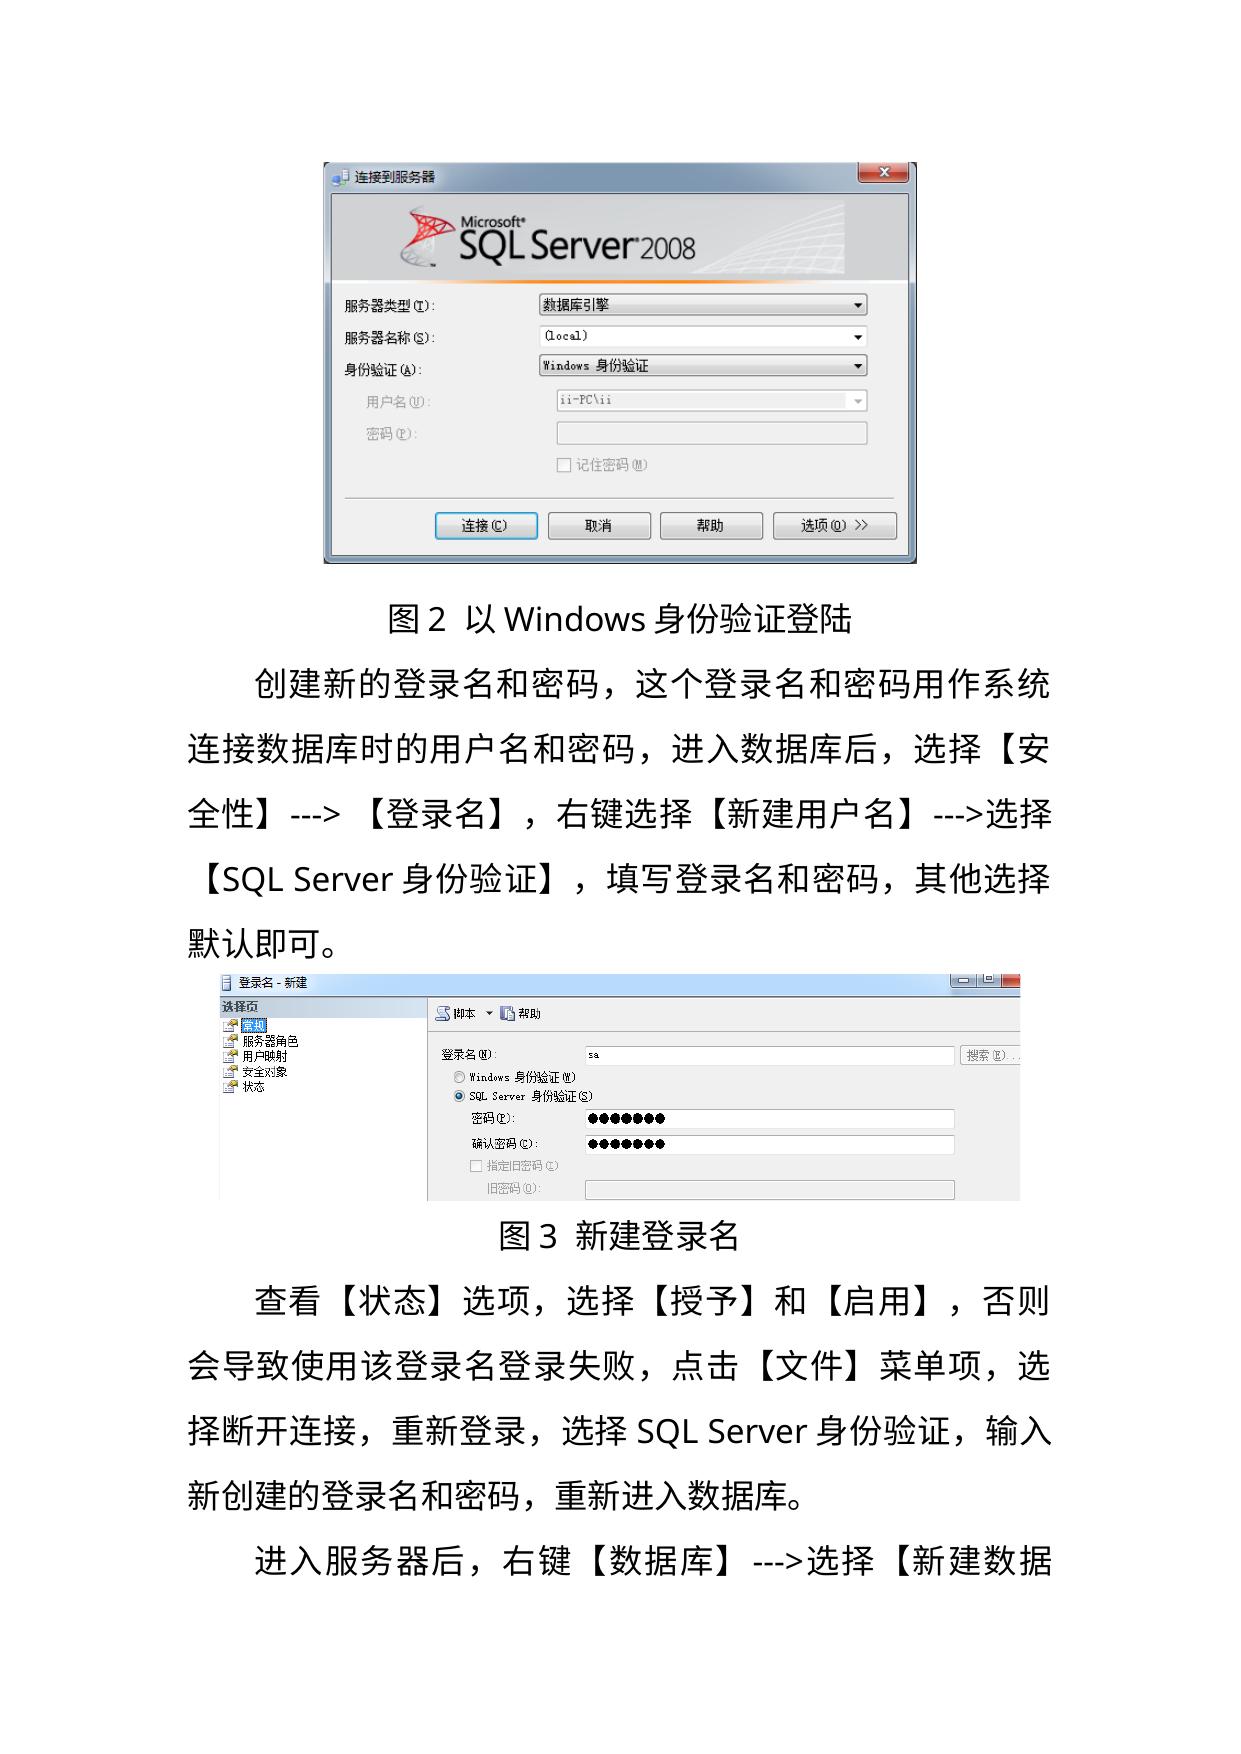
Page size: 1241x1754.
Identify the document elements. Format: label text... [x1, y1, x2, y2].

text 创建新的登录名和密码，这个登录名和密码用作系统连接数据库时的用户名和密码，进入数据库后，选择【安全性】---> 【登录名】，右键选择【新建用户名】--->选择【SQL Server身份验证】，填写登录名和密码，其他选择默认即可。 [187, 649, 1053, 974]
picture [323, 162, 917, 564]
picture [219, 974, 1021, 1201]
text 图3 新建登录名 [187, 1202, 1053, 1267]
text 查看【状态】选项，选择【授予】和【启用】，否则会导致使用该登录名登录失败，点击【文件】菜单项，选择断开连接，重新登录，选择SQL Server身份验证，输入新创建的登录名和密码，重新进入数据库。 [187, 1267, 1053, 1527]
text 图2 以Windows身份验证登陆 [187, 584, 1053, 649]
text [187, 1527, 1053, 1592]
